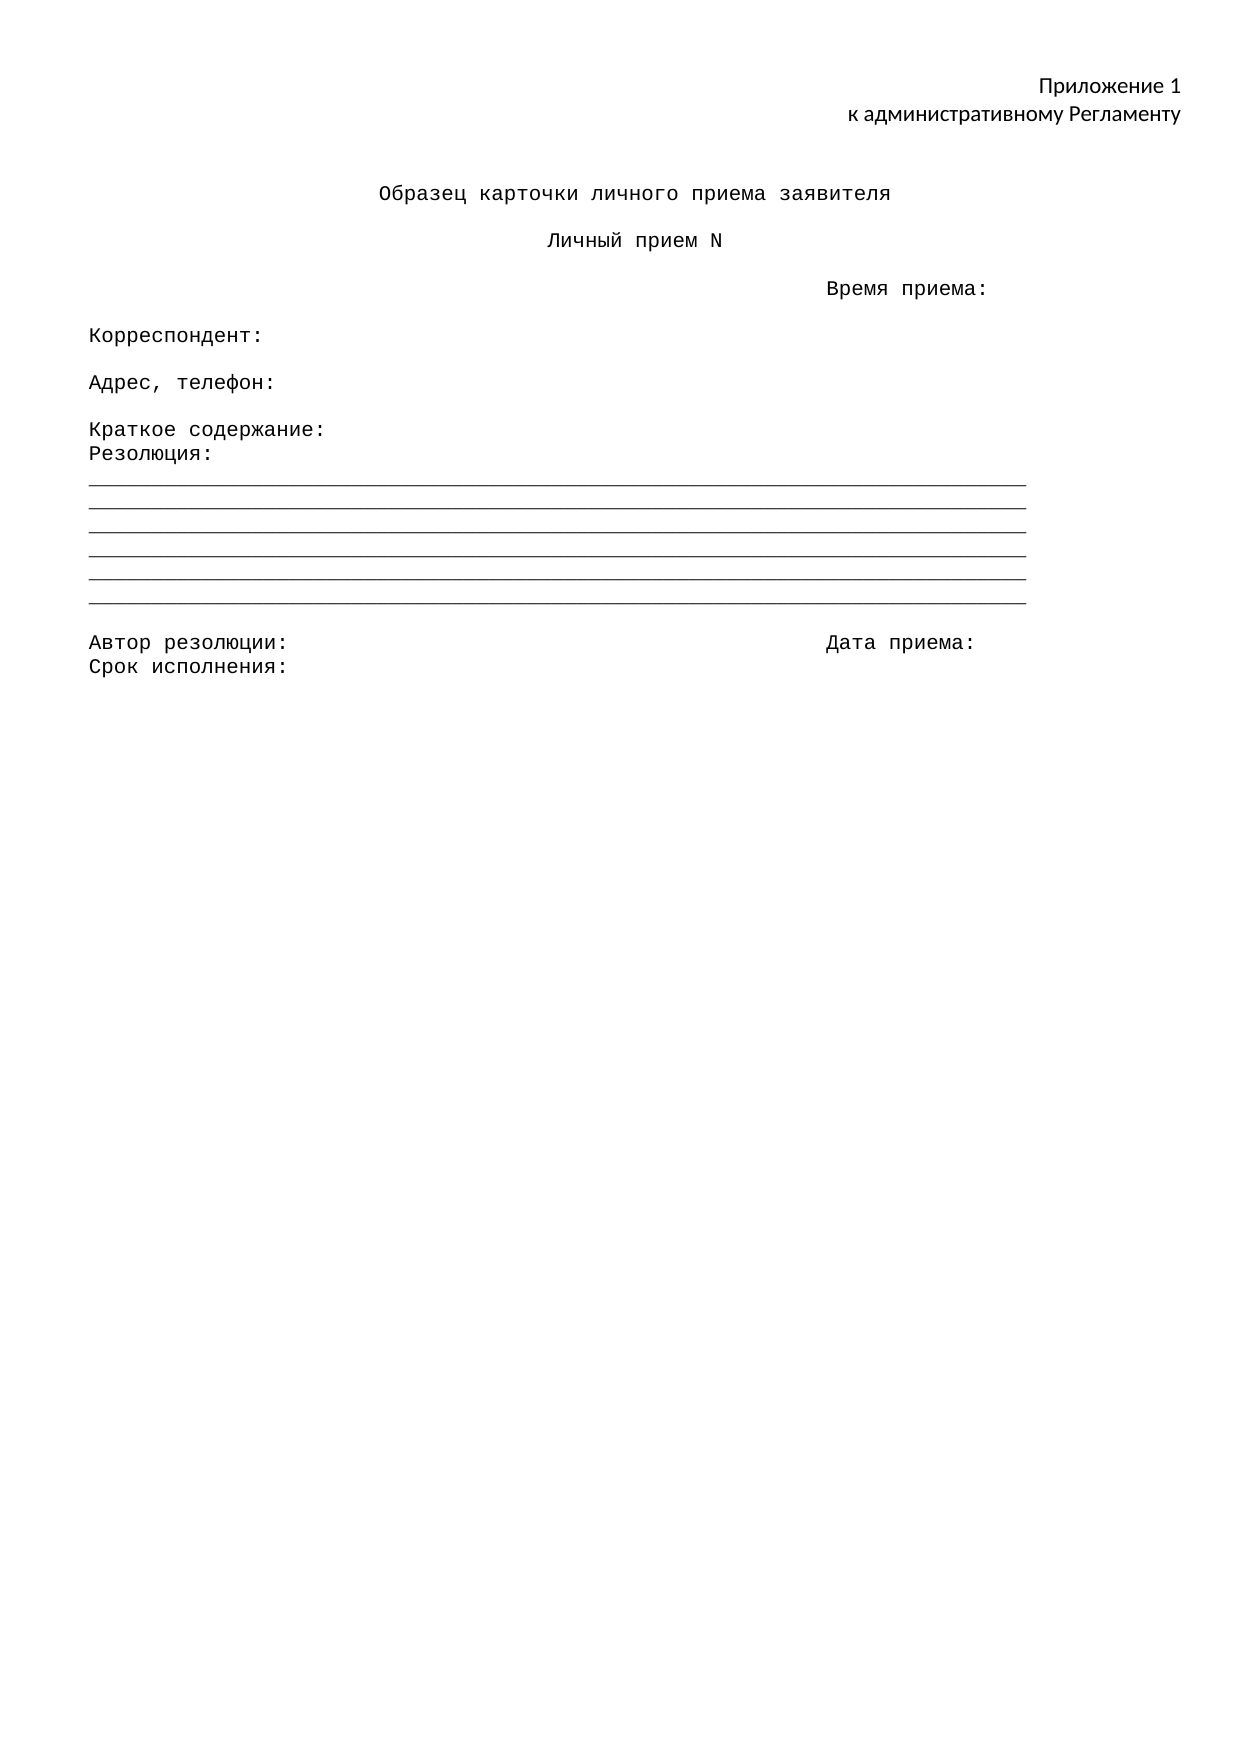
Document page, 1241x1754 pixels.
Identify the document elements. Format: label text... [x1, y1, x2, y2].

text ___________________________________________________________________________ [89, 490, 1181, 514]
text ___________________________________________________________________________ [89, 467, 1181, 490]
text ___________________________________________________________________________ [89, 561, 1181, 585]
text Образец карточки личного приема заявителя [89, 183, 1181, 207]
text Приложение 1 [89, 71, 1181, 99]
text Адрес, телефон: [89, 372, 1181, 396]
text ___________________________________________________________________________ [89, 538, 1181, 561]
text Время приема: [89, 277, 1181, 301]
text ___________________________________________________________________________ [89, 514, 1181, 538]
text ___________________________________________________________________________ [89, 585, 1181, 608]
text Автор резолюции: Дата приема: [89, 632, 1181, 656]
text Личный прием N [89, 230, 1181, 254]
text к административному Регламенту [89, 99, 1181, 127]
text Срок исполнения: [89, 656, 1181, 679]
text Резолюция: [89, 443, 1181, 467]
text Корреспондент: [89, 325, 1181, 348]
text Краткое содержание: [89, 419, 1181, 443]
